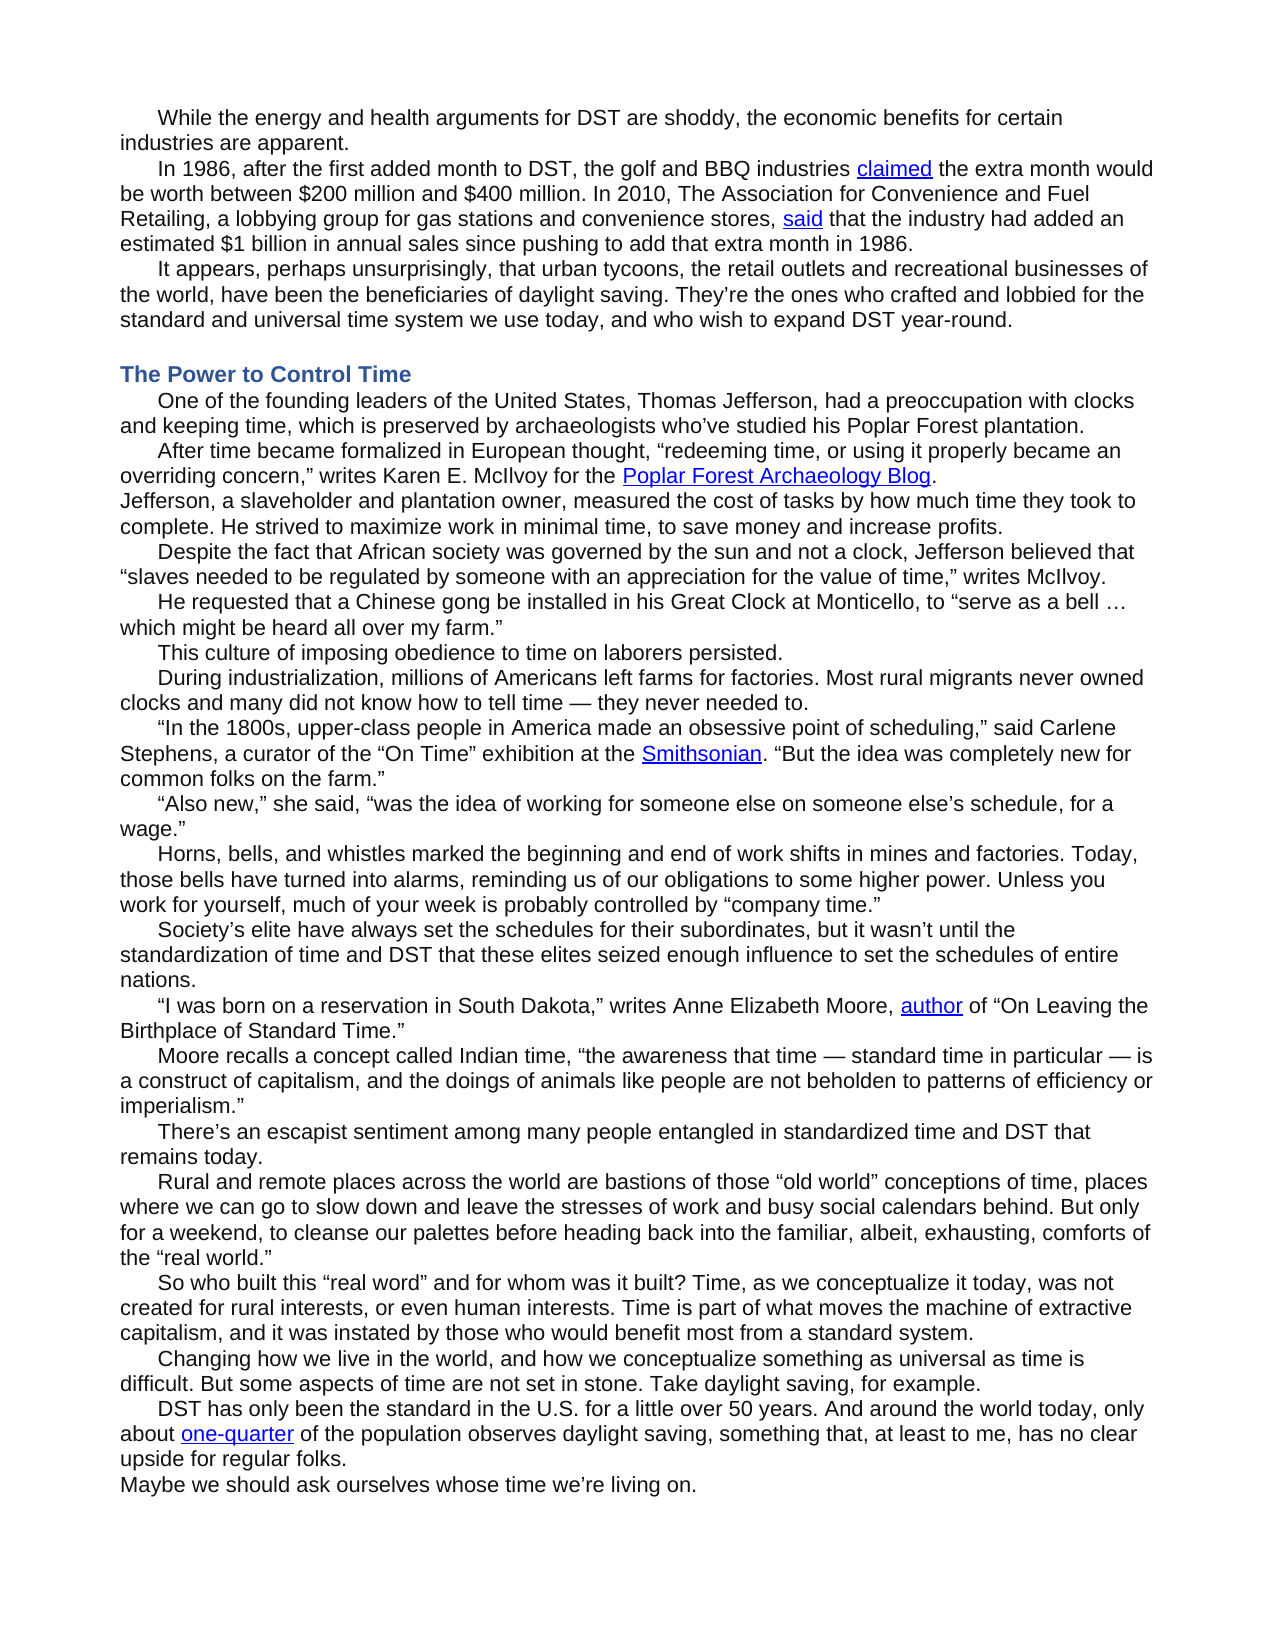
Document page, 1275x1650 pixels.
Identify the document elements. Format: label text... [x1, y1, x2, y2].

text This culture of imposing obedience to time on laborers persisted. [120, 640, 1155, 665]
text Changing how we live in the world, and how we conceptualize something as universal as time is difficult. But some aspects of time are not set in stone. Take daylight saving, for example. [120, 1346, 1155, 1396]
text “Also new,” she said, “was the idea of working for someone else on someone else’s schedule, for a wage.” [120, 791, 1155, 841]
text Society’s elite have always set the schedules for their subordinates, but it wasn’t until the standardization of time and DST that these elites seized enough influence to set the schedules of entire nations. [120, 917, 1155, 993]
text In 1986, after the first added month to DST, the golf and BBQ industries claimed the extra month would be worth between $200 million and $400 million. In 2010, The Association for Convenience and Fuel Retailing, a lobbying group for gas stations and convenience stores, said that the industry had added an estimated $1 billion in annual sales since pushing to add that extra month in 1986. [120, 155, 1155, 256]
text Horns, bells, and whistles marked the beginning and end of work shifts in mines and factories. Today, those bells have turned into alarms, reminding us of our obligations to some higher power. Unless you work for yourself, much of your week is probably controlled by “company time.” [120, 841, 1155, 917]
text So who built this “real word” and for whom was it built? Time, as we conceptualize it today, was not created for rural interests, or even human interests. Time is part of what moves the machine of extractive capitalism, and it was instated by those who would benefit most from a standard system. [120, 1270, 1155, 1346]
text DST has only been the standard in the U.S. for a little over 50 years. And around the world today, only about one-quarter of the population observes daylight saving, something that, at least to me, has no clear upside for regular folks. [120, 1396, 1155, 1472]
text After time became formalized in European thought, “redeeming time, or using it properly became an overriding concern,” writes Karen E. McIlvoy for the Poplar Forest Archaeology Blog. [120, 438, 1155, 488]
text It appears, perhaps unsurprisingly, that urban tycoons, the retail outlets and recreational businesses of the world, have been the beneficiaries of daylight saving. They’re the ones who crafted and lobbied for the standard and universal time system we use today, and who wish to expand DST year-round. [120, 256, 1155, 332]
text Jefferson, a slaveholder and plantation owner, measured the cost of tasks by how much time they took to complete. He strived to maximize work in minimal time, to save money and increase profits. [120, 488, 1155, 539]
text Rural and remote places across the world are bastions of those “old world” conceptions of time, places where we can go to slow down and leave the stresses of work and busy social calendars behind. But only for a weekend, to cleanse our palettes before heading back into the familiar, albeit, exhausting, comforts of the “real world.” [120, 1169, 1155, 1270]
text Despite the fact that African society was governed by the sun and not a clock, Jefferson believed that “slaves needed to be regulated by someone with an appreciation for the value of time,” writes McIlvoy. [120, 539, 1155, 589]
text “I was born on a reservation in South Dakota,” writes Anne Elizabeth Moore, author of “On Leaving the Birthplace of Standard Time.” [120, 993, 1155, 1043]
subtitle The Power to Control Time [120, 361, 1155, 388]
text “In the 1800s, upper-class people in America made an obsessive point of scheduling,” said Carlene Stephens, a curator of the “On Time” exhibition at the Smithsonian. “But the idea was completely new for common folks on the farm.” [120, 715, 1155, 791]
text There’s an escapist sentiment among many people entangled in standardized time and DST that remains today. [120, 1119, 1155, 1169]
text One of the founding leaders of the United States, Thomas Jefferson, had a preoccupation with clocks and keeping time, which is preserved by archaeologists who’ve studied his Poplar Forest plantation. [120, 388, 1155, 438]
text During industrialization, millions of Americans left farms for factories. Most rural migrants never owned clocks and many did not know how to tell time — they never needed to. [120, 665, 1155, 715]
text Moore recalls a concept called Indian time, “the awareness that time — standard time in particular — is a construct of capitalism, and the doings of animals like people are not beholden to patterns of efficiency or imperialism.” [120, 1043, 1155, 1119]
text Maybe we should ask ourselves whose time we’re living on. [120, 1472, 1155, 1497]
text While the energy and health arguments for DST are shoddy, the economic benefits for certain industries are apparent. [120, 105, 1155, 155]
text He requested that a Chinese gong be installed in his Great Clock at Monticello, to “serve as a bell … which might be heard all over my farm.” [120, 589, 1155, 640]
